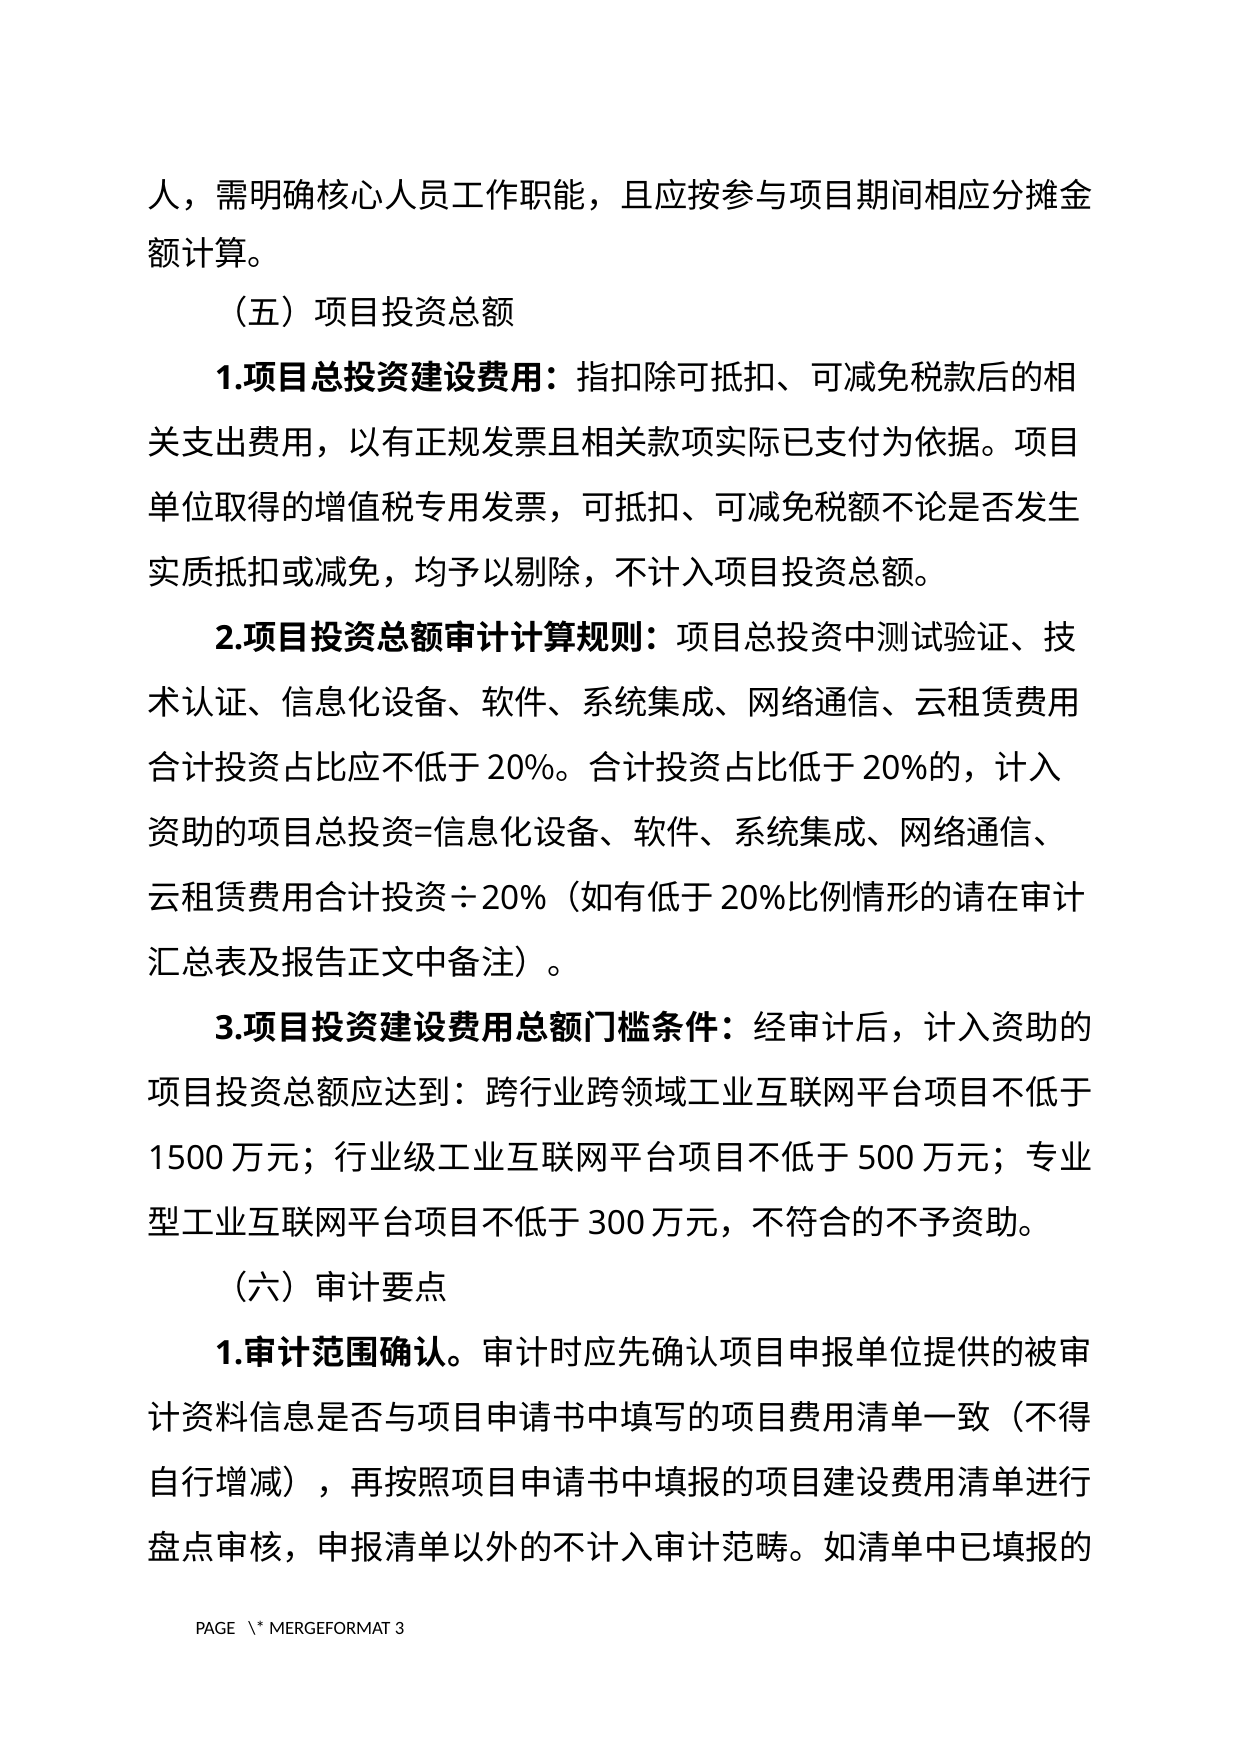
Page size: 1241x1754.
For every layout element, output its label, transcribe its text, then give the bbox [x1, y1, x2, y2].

subtitle （六）审计要点 [148, 1252, 1093, 1317]
text 2.项目投资总额审计计算规则：项目总投资中测试验证、技术认证、信息化设备、软件、系统集成、网络通信、云租赁费用合计投资占比应不低于20%。合计投资占比低于20%的，计入资助的项目总投资=信息化设备、软件、系统集成、网络通信、云租赁费用合计投资÷20%（如有低于20%比例情形的请在审计汇总表及报告正文中备注）。 [148, 602, 1093, 992]
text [148, 161, 1093, 277]
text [148, 1317, 1093, 1577]
text 3.项目投资建设费用总额门槛条件：经审计后，计入资助的项目投资总额应达到：跨行业跨领域工业互联网平台项目不低于1500万元；行业级工业互联网平台项目不低于500万元；专业型工业互联网平台项目不低于300万元，不符合的不予资助。 [148, 992, 1093, 1252]
text 1.项目总投资建设费用：指扣除可抵扣、可减免税款后的相关支出费用，以有正规发票且相关款项实际已支付为依据。项目单位取得的增值税专用发票，可抵扣、可减免税额不论是否发生实质抵扣或减免，均予以剔除，不计入项目投资总额。 [148, 342, 1093, 602]
subtitle （五）项目投资总额 [148, 277, 1093, 342]
